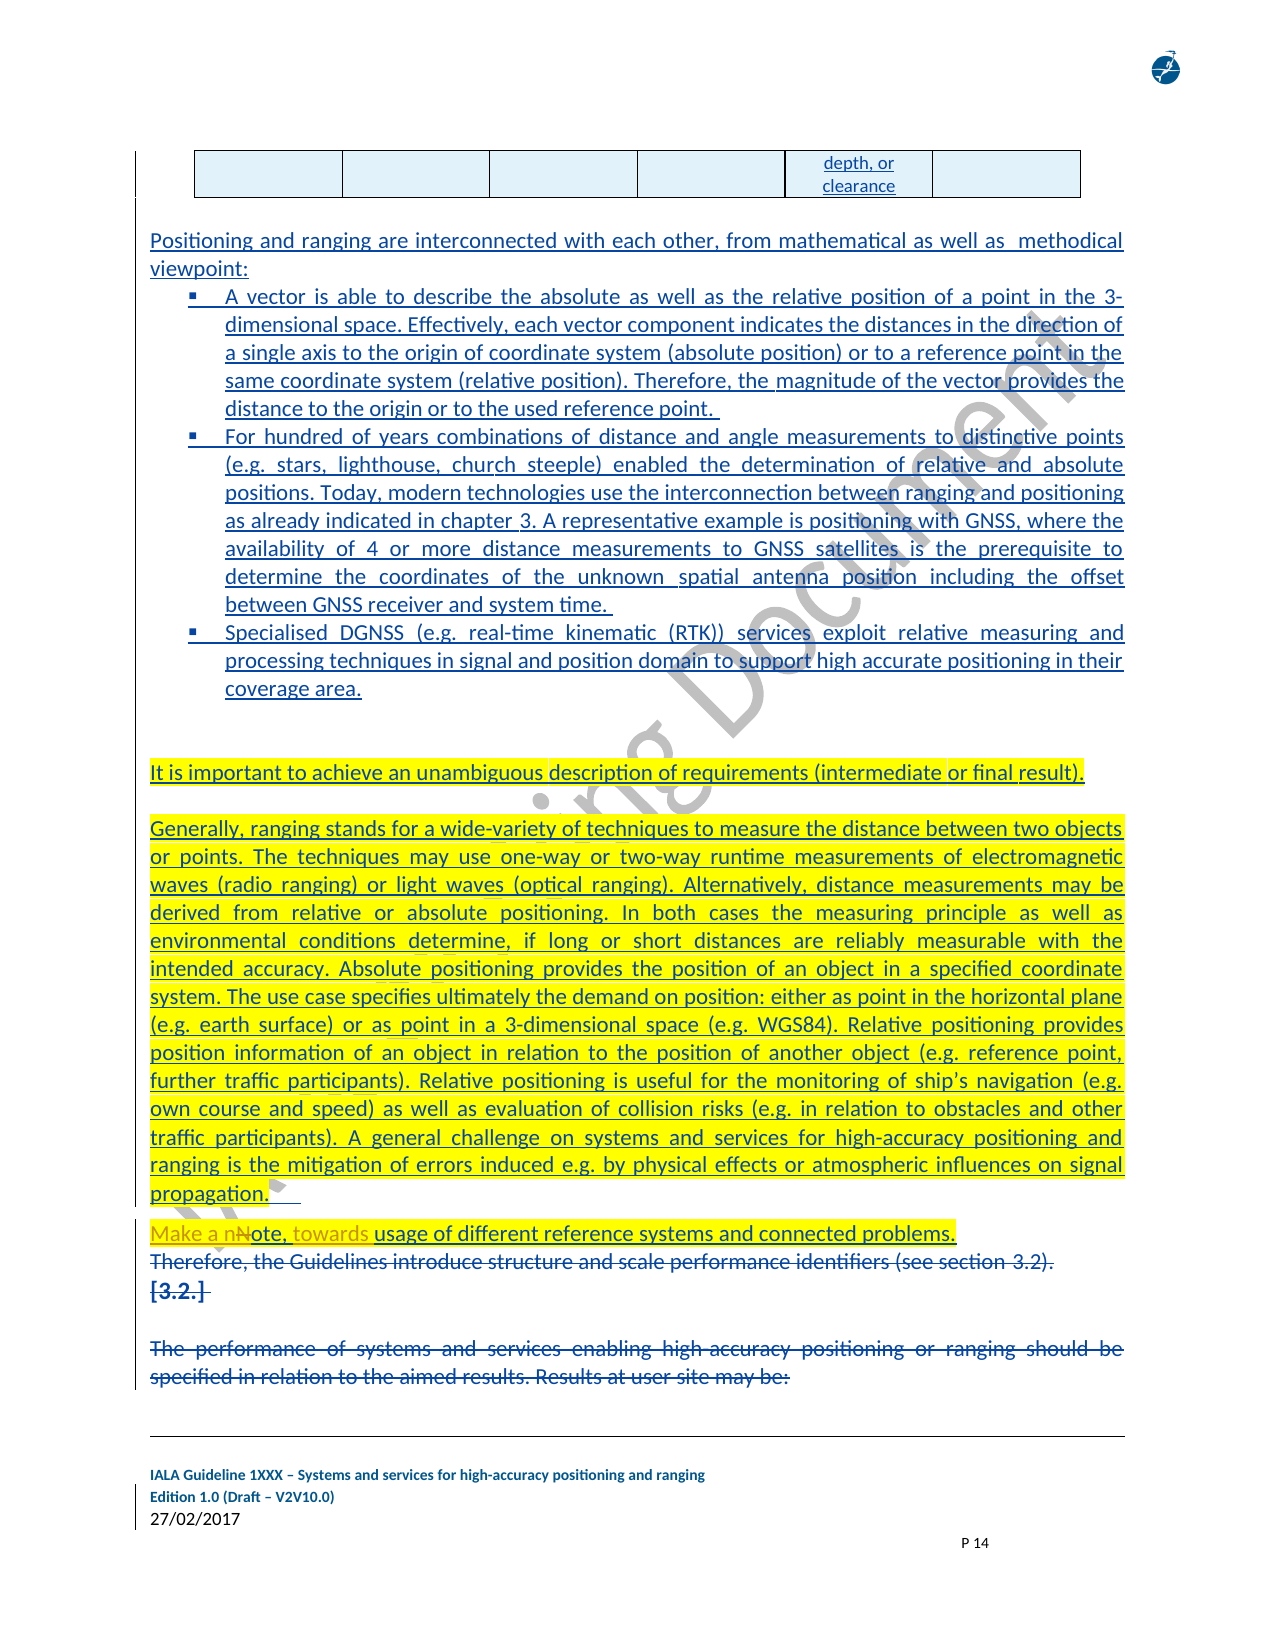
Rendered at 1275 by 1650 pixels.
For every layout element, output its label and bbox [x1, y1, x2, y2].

picture [1120, 0, 1239, 119]
